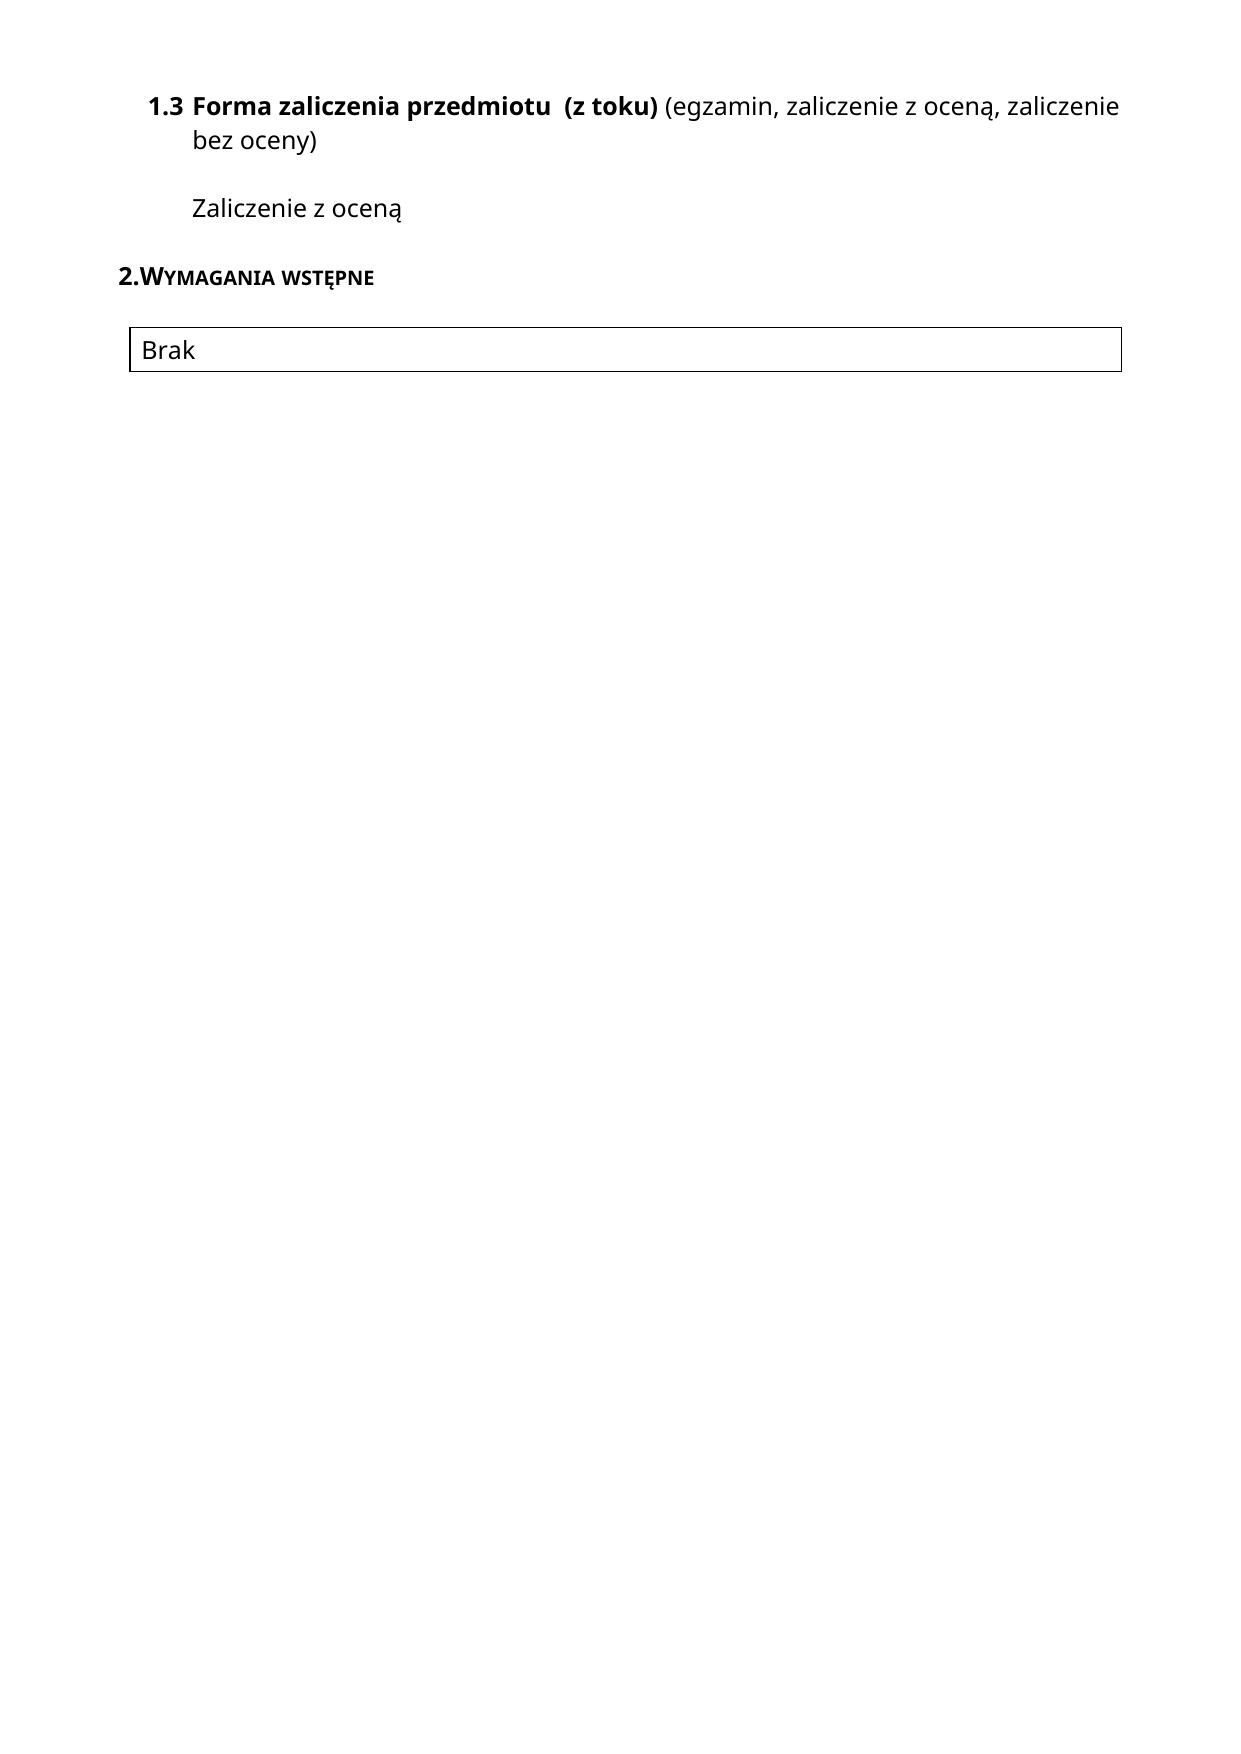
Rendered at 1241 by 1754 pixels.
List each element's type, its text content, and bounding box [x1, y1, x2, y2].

text 1.3 Forma zaliczenia przedmiotu (z toku) (egzamin, zaliczenie z oceną, zaliczenie bez oceny) [148, 89, 1122, 157]
text 2.Wymagania wstępne [118, 259, 1122, 293]
text Zaliczenie z oceną [148, 191, 1122, 225]
table_header Brak [131, 328, 1121, 371]
